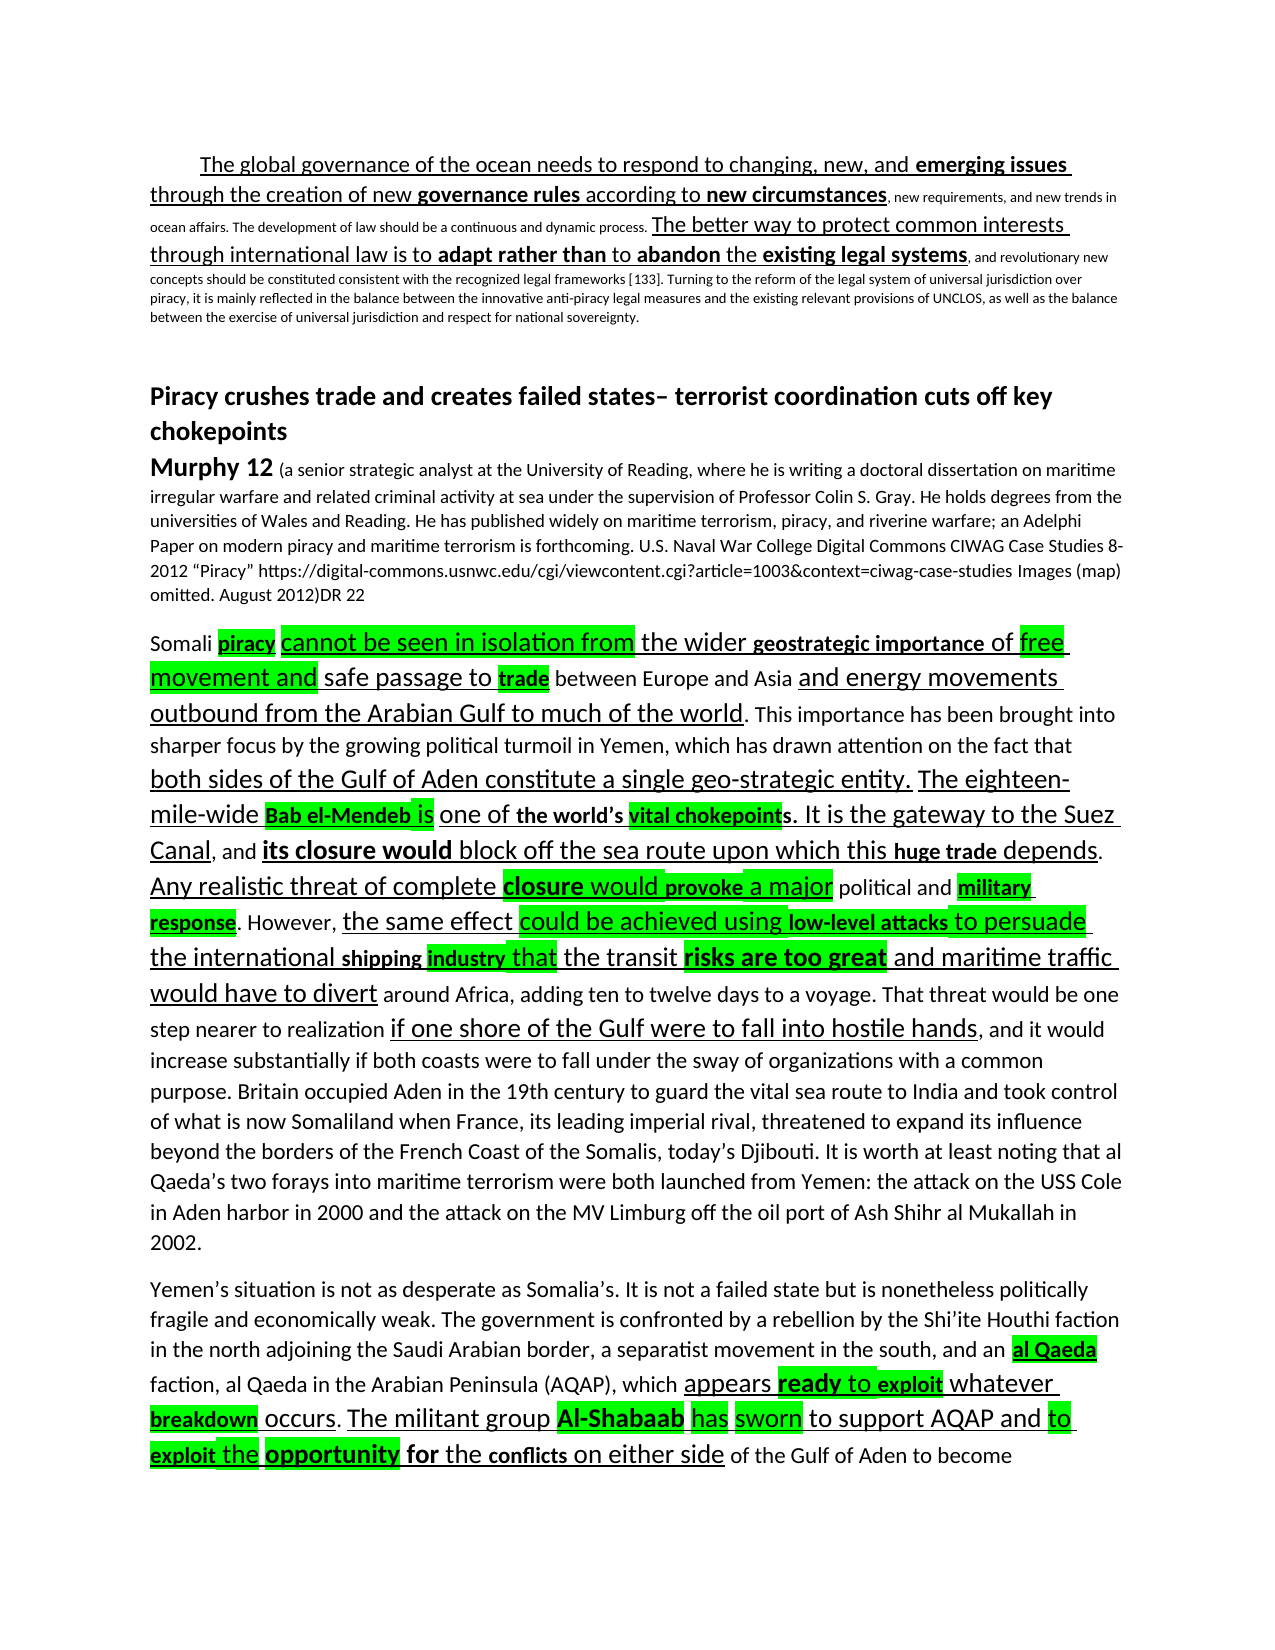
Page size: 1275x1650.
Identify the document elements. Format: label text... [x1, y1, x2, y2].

text Somali piracy cannot be seen in isolation from the wider geostrategic importance of free movement and safe passage to trade between Europe and Asia and energy movements outbound from the Arabian Gulf to much of the world. This importance has been brought into sharper focus by the growing political turmoil in Yemen, which has drawn attention on the fact that both sides of the Gulf of Aden constitute a single geo-strategic entity. The eighteen-mile-wide Bab el-Mendeb is one of the world’s vital chokepoints. It is the gateway to the Suez Canal, and its closure would block off the sea route upon which this huge trade depends. Any realistic threat of complete closure would provoke a major political and military response. However, the same effect could be achieved using low-level attacks to persuade the international shipping industry that the transit risks are too great and maritime traffic would have to divert around Africa, adding ten to twelve days to a voyage. That threat would be one step nearer to realization if one shore of the Gulf were to fall into hostile hands, and it would increase substantially if both coasts were to fall under the sway of organizations with a common purpose. Britain occupied Aden in the 19th century to guard the vital sea route to India and took control of what is now Somaliland when France, its leading imperial rival, threatened to expand its influence beyond the borders of the French Coast of the Somalis, today’s Djibouti. It is worth at least noting that al Qaeda’s two forays into maritime terrorism were both launched from Yemen: the attack on the USS Cole in Aden harbor in 2000 and the attack on the MV Limburg off the oil port of Ash Shihr al Mukallah in 2002. [150, 625, 1125, 1256]
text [150, 1275, 1125, 1470]
text Murphy 12 (a senior strategic analyst at the University of Reading, where he is writing a doctoral dissertation on maritime irregular warfare and related criminal activity at sea under the supervision of Professor Colin S. Gray. He holds degrees from the universities of Wales and Reading. He has published widely on maritime terrorism, piracy, and riverine warfare; an Adelphi Paper on modern piracy and maritime terrorism is forthcoming. U.S. Naval War College Digital Commons CIWAG Case Studies 8-2012 “Piracy” https://digital-commons.usnwc.edu/cgi/viewcontent.cgi?article=1003&context=ciwag-case-studies Images (map) omitted. August 2012)DR 22 [150, 450, 1125, 607]
text The global governance of the ocean needs to respond to changing, new, and emerging issues through the creation of new governance rules according to new circumstances, new requirements, and new trends in ocean affairs. The development of law should be a continuous and dynamic process. The better way to protect common interests through international law is to adapt rather than to abandon the existing legal systems, and revolutionary new concepts should be constituted consistent with the recognized legal frameworks [133]. Turning to the reform of the legal system of universal jurisdiction over piracy, it is mainly reflected in the balance between the innovative anti-piracy legal measures and the existing relevant provisions of UNCLOS, as well as the balance between the exercise of universal jurisdiction and respect for national sovereignty. [150, 150, 1125, 326]
subtitle Piracy crushes trade and creates failed states– terrorist coordination cuts off key chokepoints [150, 379, 1125, 447]
